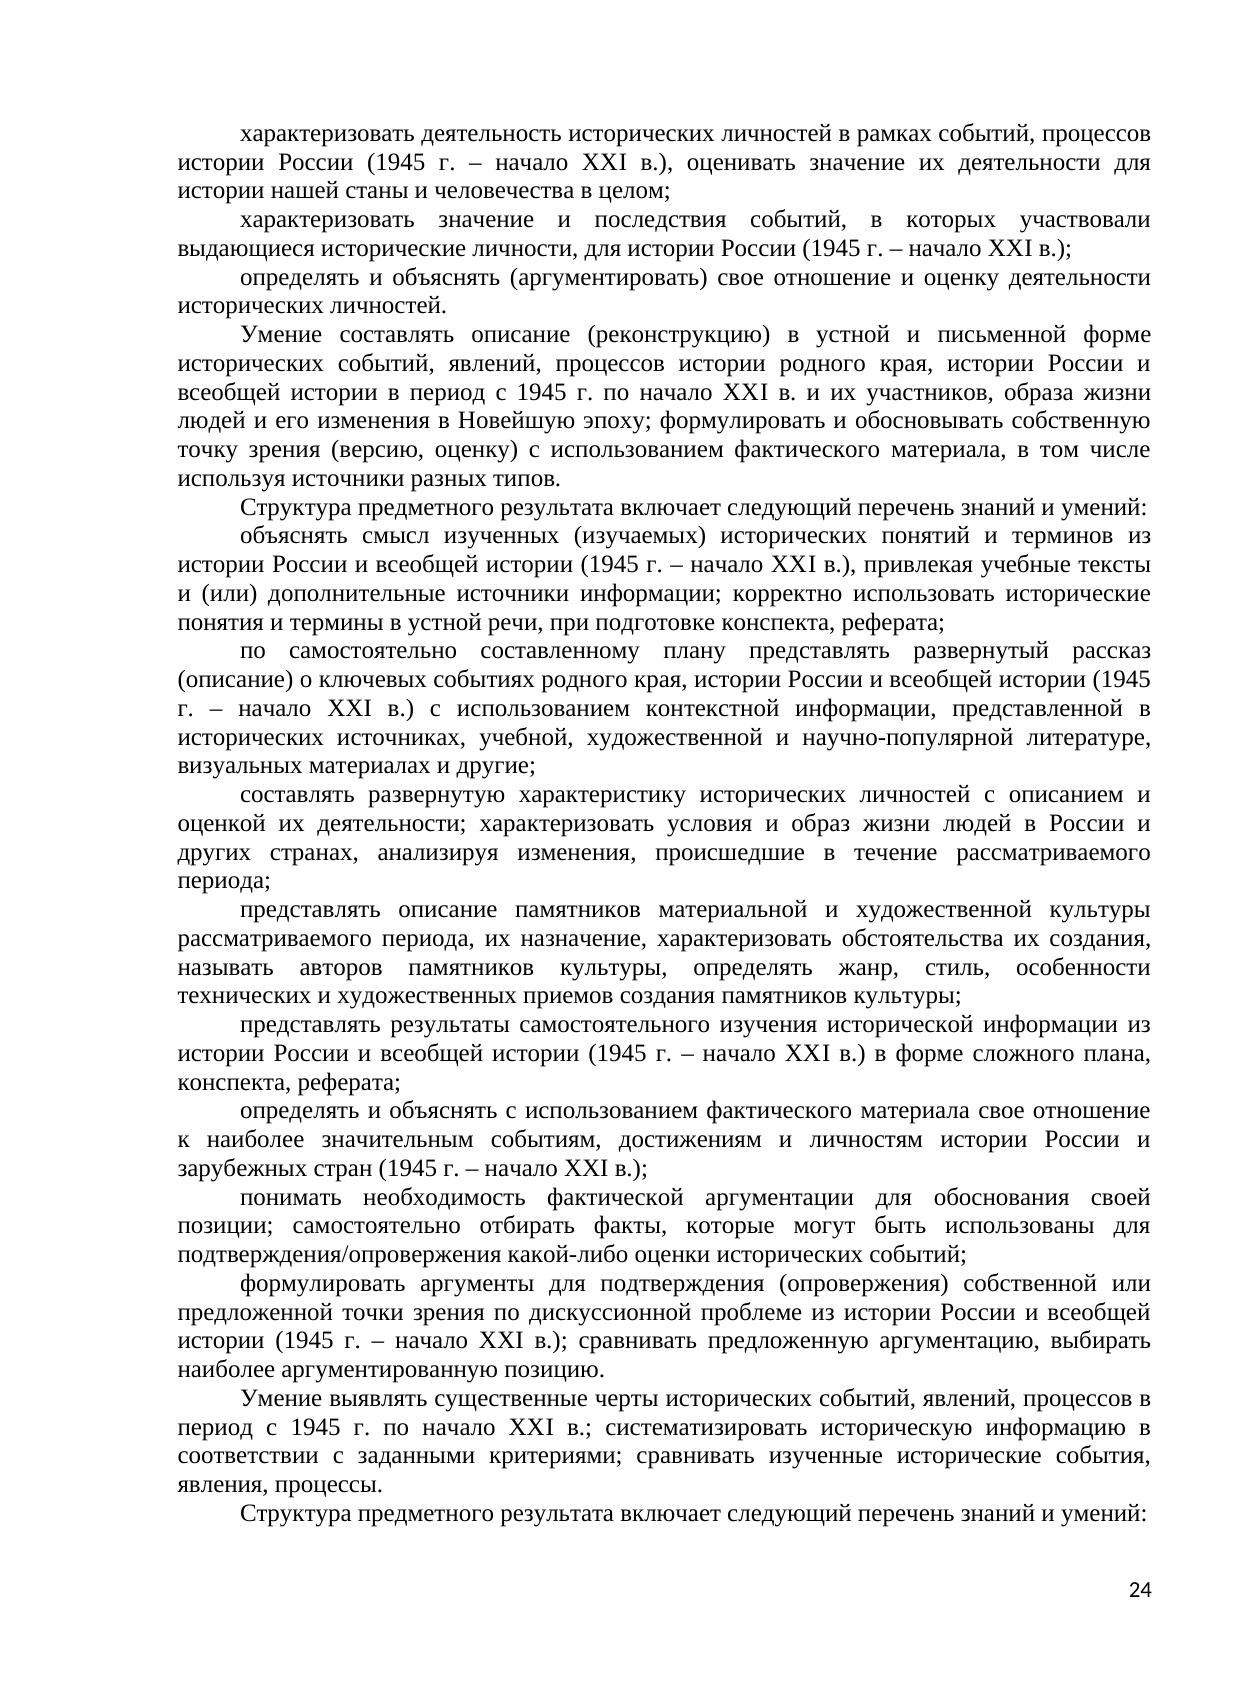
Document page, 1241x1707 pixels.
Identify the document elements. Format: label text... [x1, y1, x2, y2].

text по самостоятельно составленному плану представлять развернутый рассказ (описание) о ключевых событиях родного края, истории России и всеобщей истории (1945 г. – начало ХХI в.) с использованием контекстной информации, представленной в исторических источниках, учебной, художественной и научно-популярной литературе, визуальных материалах и другие; [177, 636, 1152, 779]
text характеризовать значение и последствия событий, в которых участвовали выдающиеся исторические личности, для истории России (1945 г. – начало ХХI в.); [177, 204, 1152, 262]
text определять и объяснять с использованием фактического материала свое отношение к наиболее значительным событиям, достижениям и личностям истории России и зарубежных стран (1945 г. – начало ХХI в.); [177, 1096, 1152, 1182]
text определять и объяснять (аргументировать) свое отношение и оценку деятельности исторических личностей. [177, 262, 1152, 319]
text формулировать аргументы для подтверждения (опровержения) собственной или предложенной точки зрения по дискуссионной проблеме из истории России и всеобщей истории (1945 г. – начало ХХI в.); сравнивать предложенную аргументацию, выбирать наиболее аргументированную позицию. [177, 1268, 1152, 1383]
text представлять описание памятников материальной и художественной культуры рассматриваемого периода, их назначение, характеризовать обстоятельства их создания, называть авторов памятников культуры, определять жанр, стиль, особенности технических и художественных приемов создания памятников культуры; [177, 894, 1152, 1009]
text понимать необходимость фактической аргументации для обоснования своей позиции; самостоятельно отбирать факты, которые могут быть использованы для подтверждения/опровержения какой-либо оценки исторических событий; [177, 1182, 1152, 1268]
text Структура предметного результата включает следующий перечень знаний и умений: [177, 1498, 1152, 1527]
text Умение выявлять существенные черты исторических событий, явлений, процессов в период с 1945 г. по начало ХХI в.; систематизировать историческую информацию в соответствии с заданными критериями; сравнивать изученные исторические события, явления, процессы. [177, 1383, 1152, 1498]
text Умение составлять описание (реконструкцию) в устной и письменной форме исторических событий, явлений, процессов истории родного края, истории России и всеобщей истории в период с 1945 г. по начало ХХI в. и их участников, образа жизни людей и его изменения в Новейшую эпоху; формулировать и обосновывать собственную точку зрения (версию, оценку) с использованием фактического материала, в том числе используя источники разных типов. [177, 319, 1152, 492]
text Структура предметного результата включает следующий перечень знаний и умений: [177, 492, 1152, 521]
text объяснять смысл изученных (изучаемых) исторических понятий и терминов из истории России и всеобщей истории (1945 г. – начало ХХI в.), привлекая учебные тексты и (или) дополнительные источники информации; корректно использовать исторические понятия и термины в устной речи, при подготовке конспекта, реферата; [177, 521, 1152, 636]
text представлять результаты самостоятельного изучения исторической информации из истории России и всеобщей истории (1945 г. – начало ХХI в.) в форме сложного плана, конспекта, реферата; [177, 1009, 1152, 1096]
text составлять развернутую характеристику исторических личностей с описанием и оценкой их деятельности; характеризовать условия и образ жизни людей в России и других странах, анализируя изменения, происшедшие в течение рассматриваемого периода; [177, 779, 1152, 894]
text характеризовать деятельность исторических личностей в рамках событий, процессов истории России (1945 г. – начало ХХI в.), оценивать значение их деятельности для истории нашей станы и человечества в целом; [177, 118, 1152, 204]
